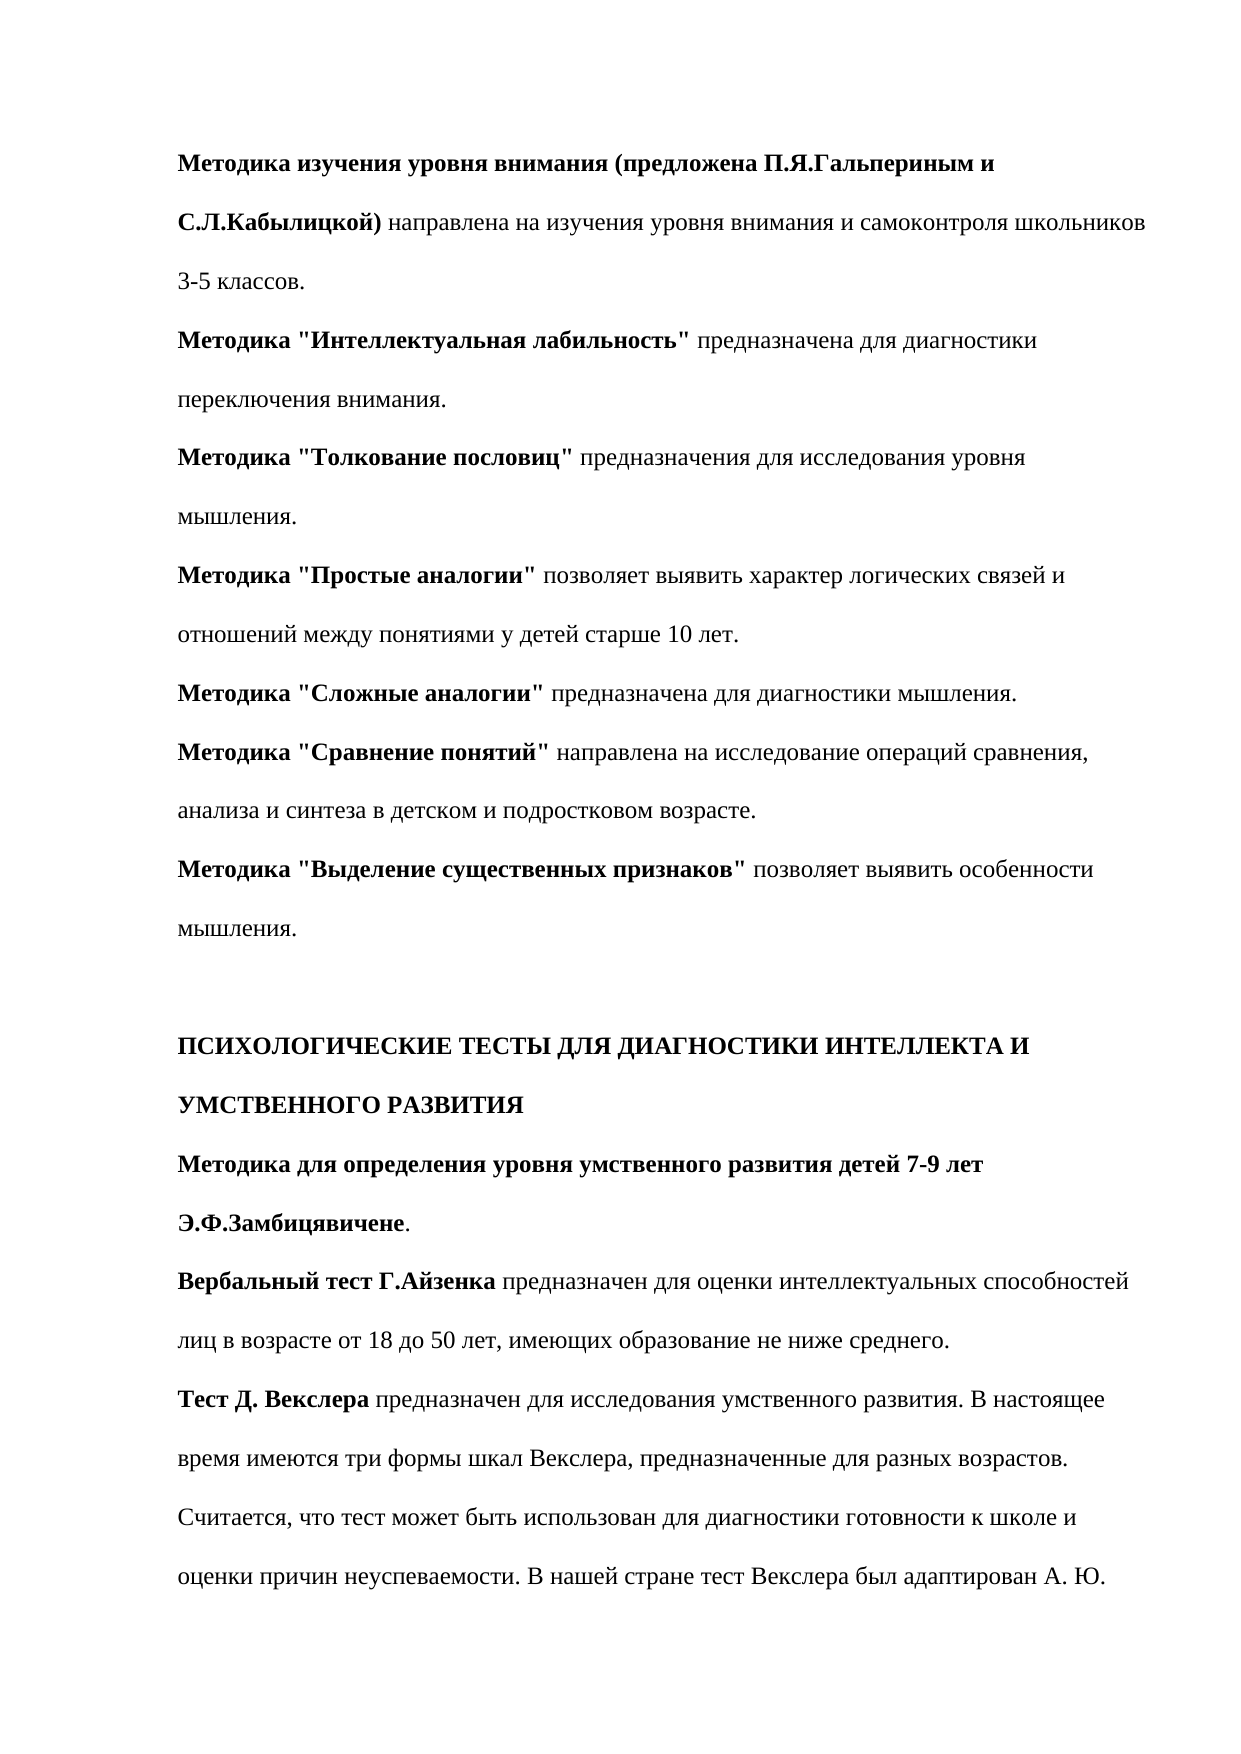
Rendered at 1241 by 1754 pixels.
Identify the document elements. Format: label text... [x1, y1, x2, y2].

text Методика "Сравнение понятий" направлена на исследование операций сравнения, анализа и синтеза в детском и подростковом возрасте. [177, 707, 1152, 824]
text Вербальный тест Г.Айзенка предназначен для оценки интеллектуальных способностей лиц в возрасте от 18 до 50 лет, имеющих образование не ниже среднего. [177, 1236, 1152, 1354]
text Методика изучения уровня внимания (предложена П.Я.Гальпериным и С.Л.Кабылицкой) направлена на изучения уровня внимания и самоконтроля школьников 3-5 классов. Методика "Интеллектуальная лабильность" предназначена для диагностики переключения внимания. [177, 118, 1152, 412]
text Методика "Сложные аналогии" предназначена для диагностики мышления. [177, 648, 1152, 707]
text Методика "Толкование пословиц" предназначения для исследования уровня мышления. [177, 412, 1152, 530]
text ПСИХОЛОГИЧЕСКИЕ ТЕСТЫ ДЛЯ ДИАГНОСТИКИ ИНТЕЛЛЕКТА И УМСТВЕННОГО РАЗВИТИЯ [177, 1001, 1152, 1119]
text Методика "Простые аналогии" позволяет выявить характер логических связей и отношений между понятиями у детей старше 10 лет. [177, 530, 1152, 648]
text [177, 1354, 1152, 1589]
text Методика "Выделение существенных признаков" позволяет выявить особенности мышления. [177, 824, 1152, 942]
text Методика для определения уровня умственного развития детей 7-9 лет Э.Ф.Замбицявичене. [177, 1119, 1152, 1236]
